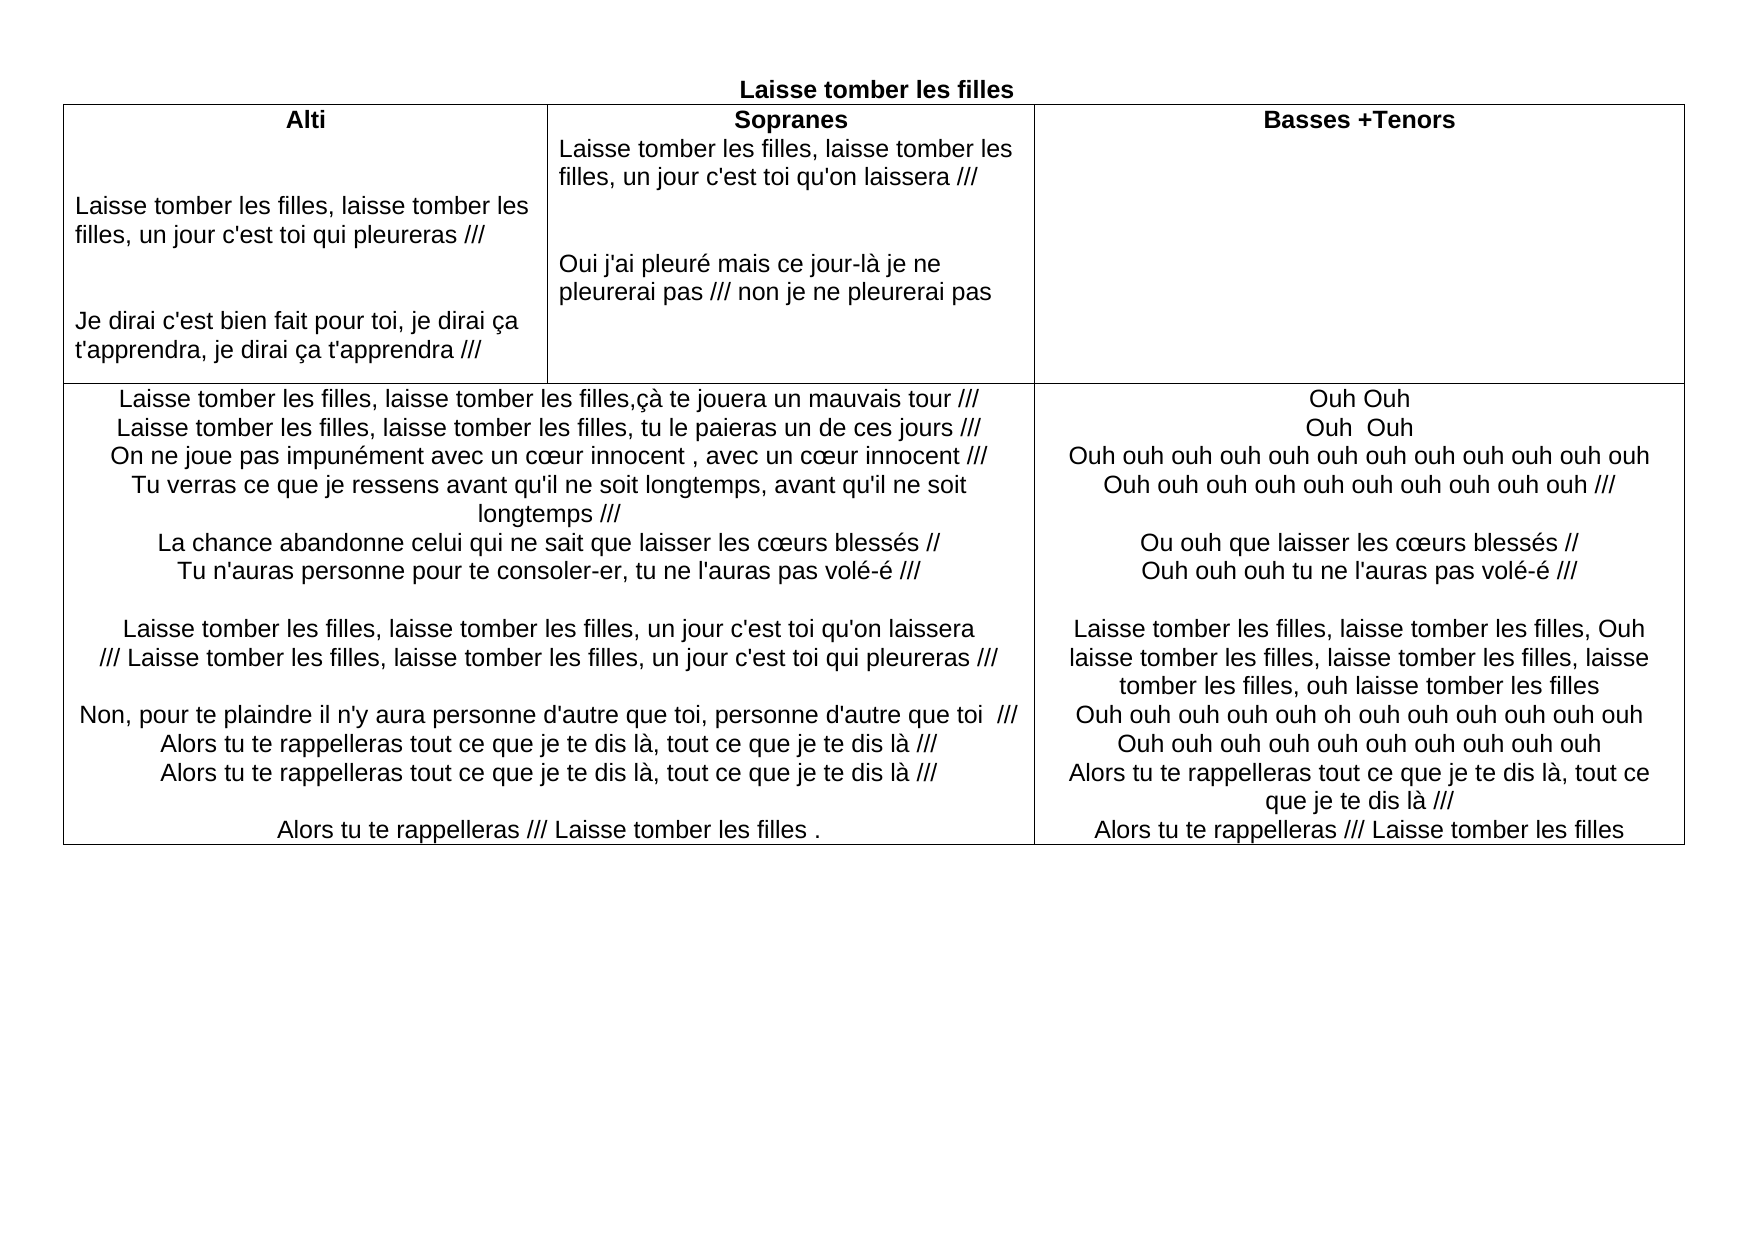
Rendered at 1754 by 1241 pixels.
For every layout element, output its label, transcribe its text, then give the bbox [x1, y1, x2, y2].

text Laisse tomber les filles [75, 75, 1679, 104]
table_cell Ouh Ouh Ouh Ouh Ouh ouh ouh ouh ouh ouh ouh ouh ouh ouh ouh ouh Ouh ouh ouh ouh ouh ouh ouh ouh ouh ouh /// Ou ouh que laisser les cœurs blessés // Ouh ouh ouh tu ne l'auras pas volé-é /// Laisse tomber les filles, laisse tomber les filles, Ouh laisse tomber les filles, laisse tomber les filles, laisse tomber les filles, ouh laisse tomber les filles Ouh ouh ouh ouh ouh oh ouh ouh ouh ouh ouh ouh Ouh ouh ouh ouh ouh ouh ouh ouh ouh ouh Alors tu te rappelleras tout ce que je te dis là, tout ce que je te dis là /// Alors tu te rappelleras /// Laisse tomber les filles [1035, 384, 1684, 844]
table_header Alti Laisse tomber les filles, laisse tomber les filles, un jour c'est toi qui pleureras /// Je dirai c'est bien fait pour toi, je dirai ça t'apprendra, je dirai ça t'apprendra /// [64, 105, 547, 383]
table_header Basses +Tenors [1035, 105, 1684, 383]
table_cell Laisse tomber les filles, laisse tomber les filles,çà te jouera un mauvais tour /// Laisse tomber les filles, laisse tomber les filles, tu le paieras un de ces jours /// On ne joue pas impunément avec un cœur innocent , avec un cœur innocent /// Tu verras ce que je ressens avant qu'il ne soit longtemps, avant qu'il ne soit longtemps /// La chance abandonne celui qui ne sait que laisser les cœurs blessés // Tu n'auras personne pour te consoler-er, tu ne l'auras pas volé-é /// Laisse tomber les filles, laisse tomber les filles, un jour c'est toi qu'on laissera /// Laisse tomber les filles, laisse tomber les filles, un jour c'est toi qui pleureras /// Non, pour te plaindre il n'y aura personne d'autre que toi, personne d'autre que toi /// Alors tu te rappelleras tout ce que je te dis là, tout ce que je te dis là /// Alors tu te rappelleras tout ce que je te dis là, tout ce que je te dis là /// Alors tu te rappelleras /// Laisse tomber les filles . [64, 384, 1034, 844]
table_header Sopranes Laisse tomber les filles, laisse tomber les filles, un jour c'est toi qu'on laissera /// Oui j'ai pleuré mais ce jour-là je ne pleurerai pas /// non je ne pleurerai pas [548, 105, 1034, 383]
